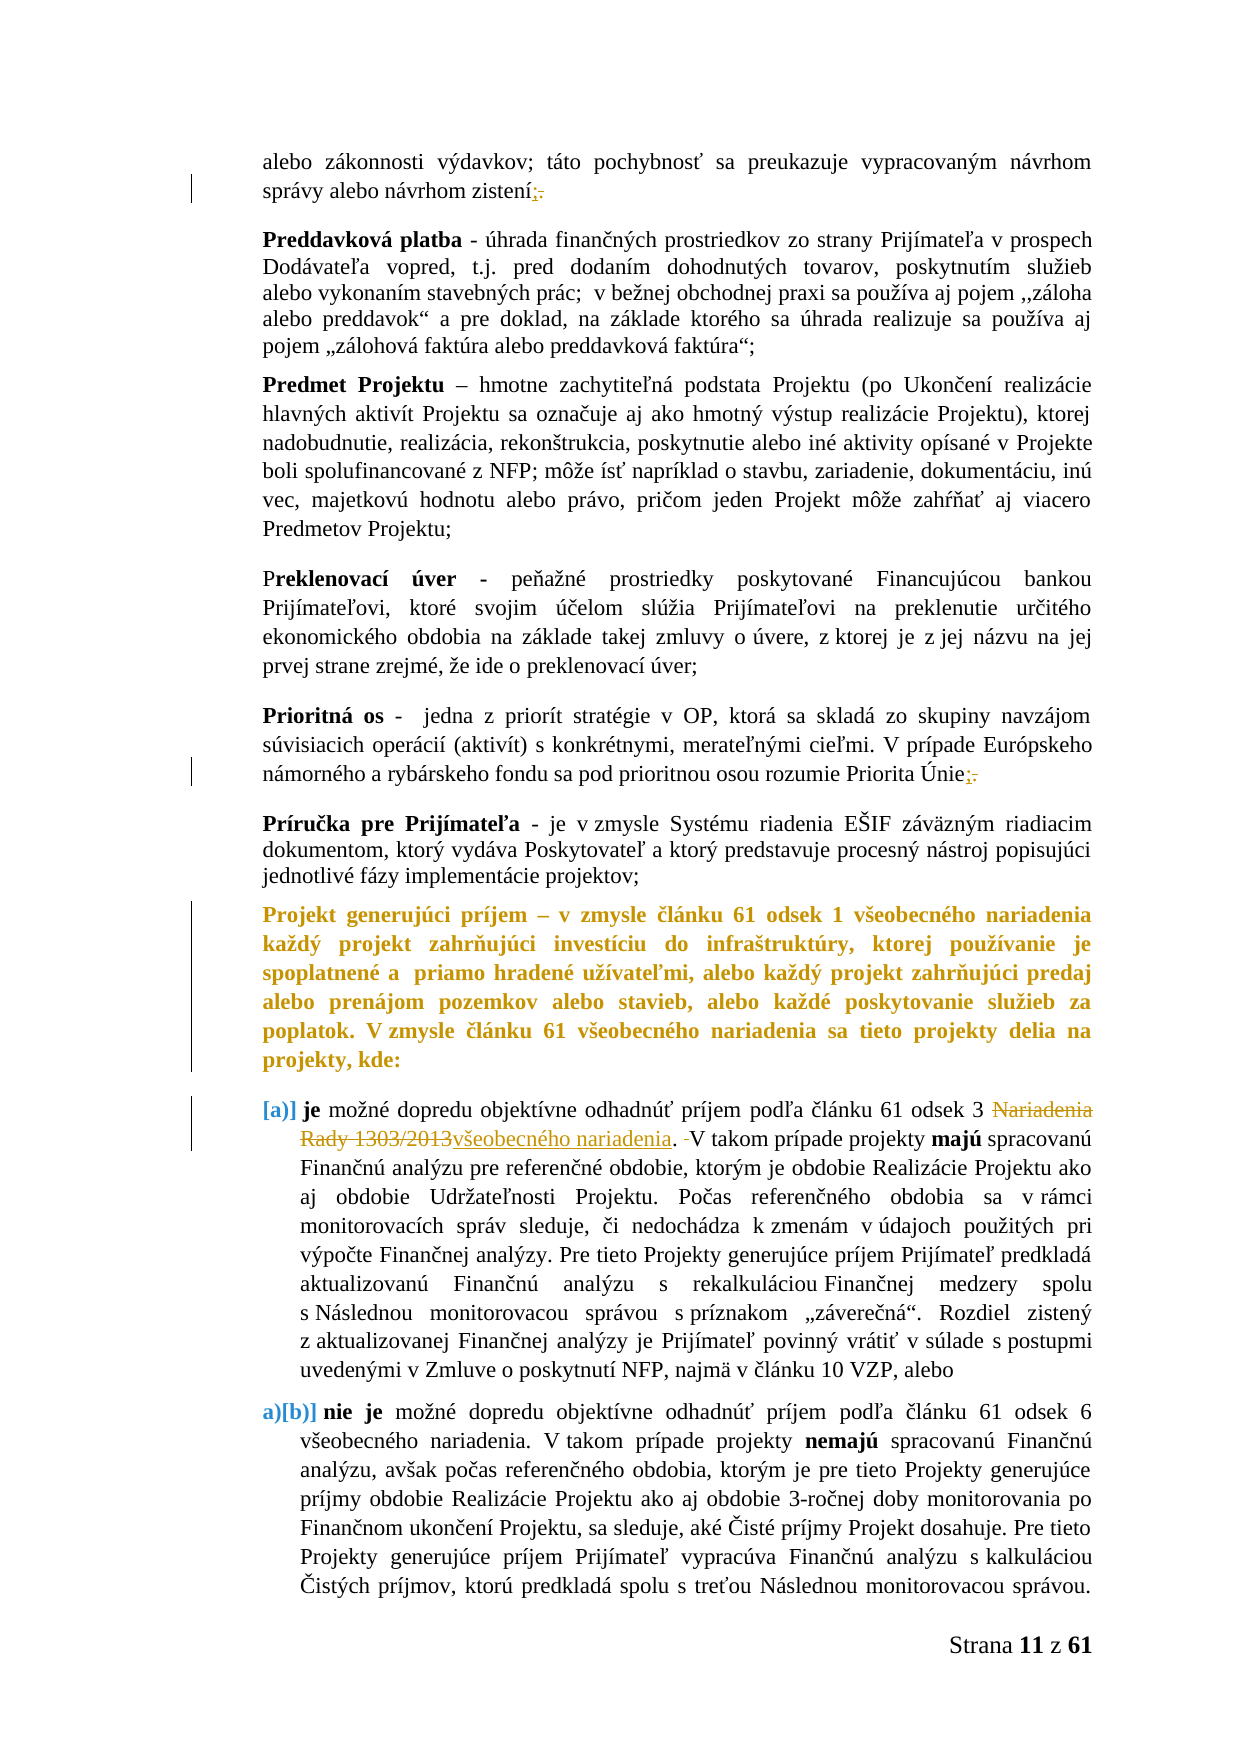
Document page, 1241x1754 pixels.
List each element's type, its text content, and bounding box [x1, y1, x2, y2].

text Preklenovací úver - peňažné prostriedky poskytované Financujúcou bankou Prijímateľovi, ktoré svojim účelom slúžia Prijímateľovi na preklenutie určitého ekonomického obdobia na základe takej zmluvy o úvere, z ktorej je z jej názvu na jej prvej strane zrejmé, že ide o preklenovací úver; [262, 565, 1092, 678]
list je možné dopredu objektívne odhadnúť príjem podľa článku 61 odsek 3 . V takom prípade projekty majú spracovanú Finančnú analýzu pre referenčné obdobie, ktorým je obdobie Realizácie Projektu ako aj obdobie Udržateľnosti Projektu. Počas referenčného obdobia sa v rámci monitorovacích správ sleduje, či nedochádza k zmenám v údajoch použitých pri výpočte Finančnej analýzy. Pre tieto Projekty generujúce príjem Prijímateľ predkladá aktualizovanú Finančnú analýzu s rekalkuláciou Finančnej medzery spolu s Následnou monitorovacou správou s príznakom „záverečná“. Rozdiel zistený z aktualizovanej Finančnej analýzy je Prijímateľ povinný vrátiť v súlade s postupmi uvedenými v Zmluve o poskytnutí NFP, najmä v článku 10 VZP, alebo [262, 1096, 1092, 1383]
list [262, 1398, 1092, 1598]
text Preddavková platba - úhrada finančných prostriedkov zo strany Prijímateľa v prospech Dodávateľa vopred, t.j. pred dodaním dohodnutých tovarov, poskytnutím služieb alebo vykonaním stavebných prác; v bežnej obchodnej praxi sa používa aj pojem ,,záloha alebo preddavok“ a pre doklad, na základe ktorého sa úhrada realizuje sa používa aj pojem „zálohová faktúra alebo preddavková faktúra“; [262, 226, 1092, 358]
list Projekt generujúci príjem – v zmysle článku 61 odsek 1 všeobecného nariadenia každý projekt zahrňujúci investíciu do infraštruktúry, ktorej používanie je spoplatnené a priamo hradené užívateľmi, alebo každý projekt zahrňujúci predaj alebo prenájom pozemkov alebo stavieb, alebo každé poskytovanie služieb za poplatok. V zmysle článku 61 všeobecného nariadenia sa tieto projekty delia na projekty, kde: [262, 901, 1092, 1072]
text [262, 148, 1092, 203]
text Príručka pre Prijímateľa - je v zmysle Systému riadenia EŠIF záväzným riadiacim dokumentom, ktorý vydáva Poskytovateľ a ktorý predstavuje procesný nástroj popisujúci jednotlivé fázy implementácie projektov; [262, 810, 1092, 889]
text Predmet Projektu – hmotne zachytiteľná podstata Projektu (po Ukončení realizácie hlavných aktivít Projektu sa označuje aj ako hmotný výstup realizácie Projektu), ktorej nadobudnutie, realizácia, rekonštrukcia, poskytnutie alebo iné aktivity opísané v Projekte boli spolufinancované z NFP; môže ísť napríklad o stavbu, zariadenie, dokumentáciu, inú vec, majetkovú hodnotu alebo právo, pričom jeden Projekt môže zahŕňať aj viacero Predmetov Projektu; [262, 371, 1092, 542]
text Prioritná os - jedna z priorít stratégie v OP, ktorá sa skladá zo skupiny navzájom súvisiacich operácií (aktivít) s konkrétnymi, merateľnými cieľmi. V prípade Európskeho námorného a rybárskeho fondu sa pod prioritnou osou rozumie Priorita Únie [262, 702, 1092, 786]
